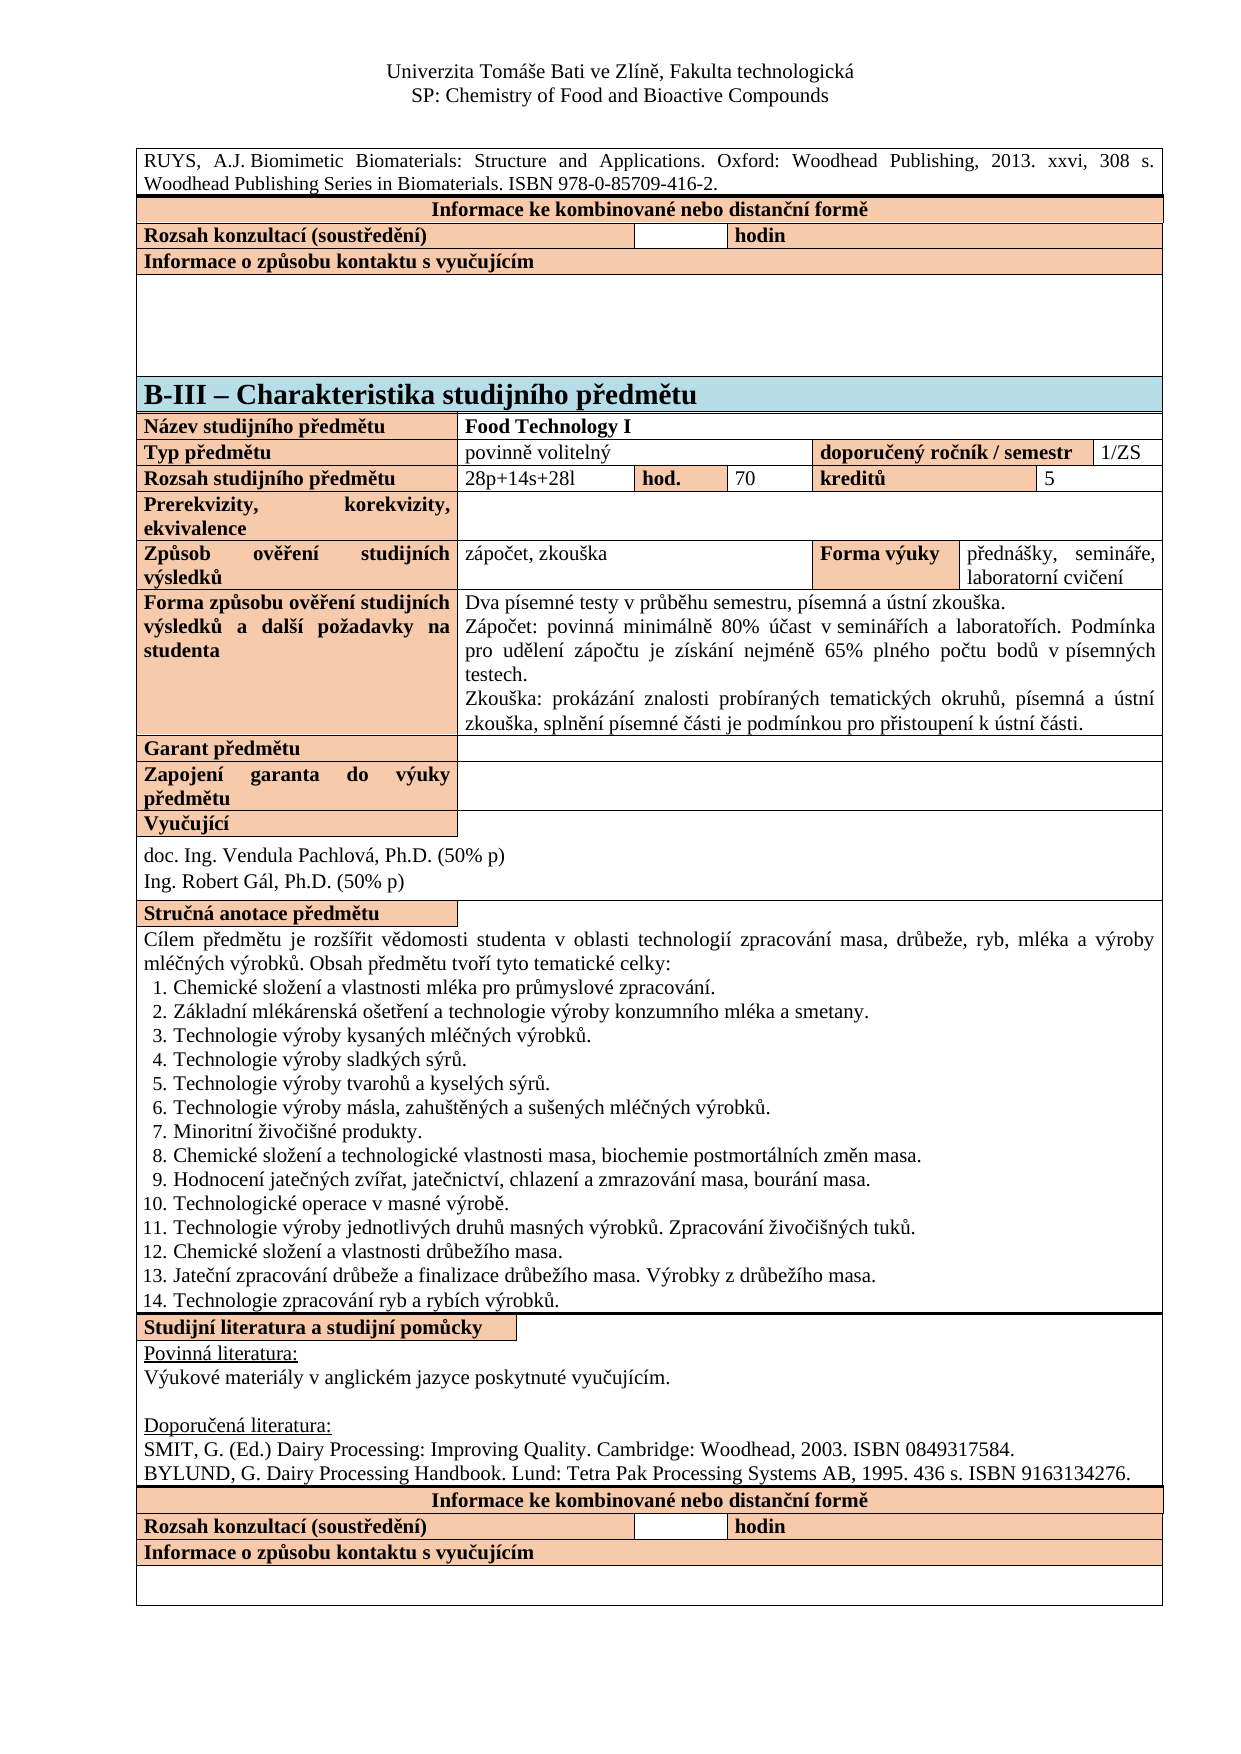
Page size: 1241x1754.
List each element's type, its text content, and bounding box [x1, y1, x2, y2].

table_cell Stručná anotace předmětu [137, 901, 457, 926]
table_cell 1/ZS [1094, 440, 1162, 465]
table_cell zápočet, zkouška [458, 541, 812, 589]
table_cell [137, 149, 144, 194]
table_cell hodin [728, 224, 1162, 248]
table_cell 70 [728, 466, 812, 491]
table_cell [635, 1514, 727, 1539]
table_cell B-III – Charakteristika studijního předmětu [137, 377, 1162, 411]
table_cell Studijní literatura a studijní pomůcky [137, 1315, 516, 1340]
table_cell Zapojení garanta do výuky předmětu [137, 762, 457, 810]
table_cell Rozsah studijního předmětu [137, 466, 457, 491]
table_cell Typ předmětu [137, 440, 457, 465]
table_cell [517, 1315, 1162, 1340]
table_cell Garant předmětu [137, 736, 457, 761]
table_cell [1156, 275, 1162, 376]
table_cell Vyučující [137, 811, 457, 836]
table_cell povinně volitelný [458, 440, 812, 465]
table_cell Informace o způsobu kontaktu s vyučujícím [137, 249, 1162, 274]
table_cell Forma způsobu ověření studijních výsledků a další požadavky na studenta [137, 590, 457, 734]
table_cell kreditů [813, 466, 1036, 491]
table_cell Rozsah konzultací (soustředění) [137, 224, 634, 248]
table_cell doc. Ing. Vendula Pachlová, Ph.D. (50% p) Ing. Robert Gál, Ph.D. (50% p) [137, 836, 1162, 899]
table_cell hod. [635, 466, 727, 491]
table_cell Cílem předmětu je rozšířit vědomosti studenta v oblasti technologií zpracování masa, drůbeže, ryb, mléka a výroby mléčných výrobků. Obsah předmětu tvoří tyto tematické celky: Chemické složení a vlastnosti mléka pro průmyslové zpracování. Základní mlékárenská ošetření a technologie výroby konzumního mléka a smetany. Technologie výroby kysaných mléčných výrobků. Technologie výroby sladkých sýrů. Technologie výroby tvarohů a kyselých sýrů. Technologie výroby másla, zahuštěných a sušených mléčných výrobků. Minoritní živočišné produkty. Chemické složení a technologické vlastnosti masa, biochemie postmortálních změn masa. Hodnocení jatečných zvířat, jatečnictví, chlazení a zmrazování masa, bourání masa. Technologické operace v masné výrobě. Technologie výroby jednotlivých druhů masných výrobků. Zpracování živočišných tuků. Chemické složení a vlastnosti drůbežího masa. Jateční zpracování drůbeže a finalizace drůbežího masa. Výrobky z drůbežího masa. Technologie zpracování ryb a rybích výrobků. [137, 926, 1162, 1312]
table_cell [137, 1566, 1162, 1605]
table_cell [458, 736, 1162, 761]
table_cell doporučený ročník / semestr [813, 440, 1093, 465]
table_cell [458, 762, 1162, 810]
table_cell Dva písemné testy v průběhu semestru, písemná a ústní zkouška. Zápočet: povinná minimálně 80% účast v seminářích a laboratořích. Podmínka pro udělení zápočtu je získání nejméně 65% plného počtu bodů v písemných testech. Zkouška: prokázání znalosti probíraných tematických okruhů, písemná a ústní zkouška, splnění písemné části je podmínkou pro přistoupení k ústní části. [458, 590, 1162, 734]
table_cell hodin [728, 1514, 1162, 1539]
table_cell Způsob ověření studijních výsledků [137, 541, 457, 589]
table_cell Prerekvizity, korekvizity, ekvivalence [137, 492, 457, 540]
table_cell Informace ke kombinované nebo distanční formě [137, 198, 1163, 222]
table_cell přednášky, semináře, laboratorní cvičení [960, 541, 1162, 589]
table_cell Informace ke kombinované nebo distanční formě [137, 1488, 1163, 1513]
table_cell Informace o způsobu kontaktu s vyučujícím [137, 1540, 1162, 1565]
table_cell [458, 811, 1162, 836]
table_cell Povinná literatura: Výukové materiály v anglickém jazyce poskytnuté vyučujícím. Doporučená literatura: SMIT, G. (Ed.) Dairy Processing: Improving Quality. Cambridge: Woodhead, 2003. ISBN 0849317584. BYLUND, G. Dairy Processing Handbook. Lund: Tetra Pak Processing Systems AB, 1995. 436 s. ISBN 9163134276. [137, 1340, 1162, 1485]
table_cell 28p+14s+28l [458, 466, 634, 491]
table_cell Název studijního předmětu [137, 414, 457, 439]
table_cell 5 [1037, 466, 1162, 491]
table_cell [458, 492, 1162, 540]
table_cell [137, 275, 143, 376]
table_cell Food Technology I [458, 414, 1162, 439]
table_cell [458, 901, 1162, 926]
table_cell Forma výuky [813, 541, 959, 589]
table_cell Rozsah konzultací (soustředění) [137, 1514, 634, 1539]
table_cell [635, 224, 727, 248]
